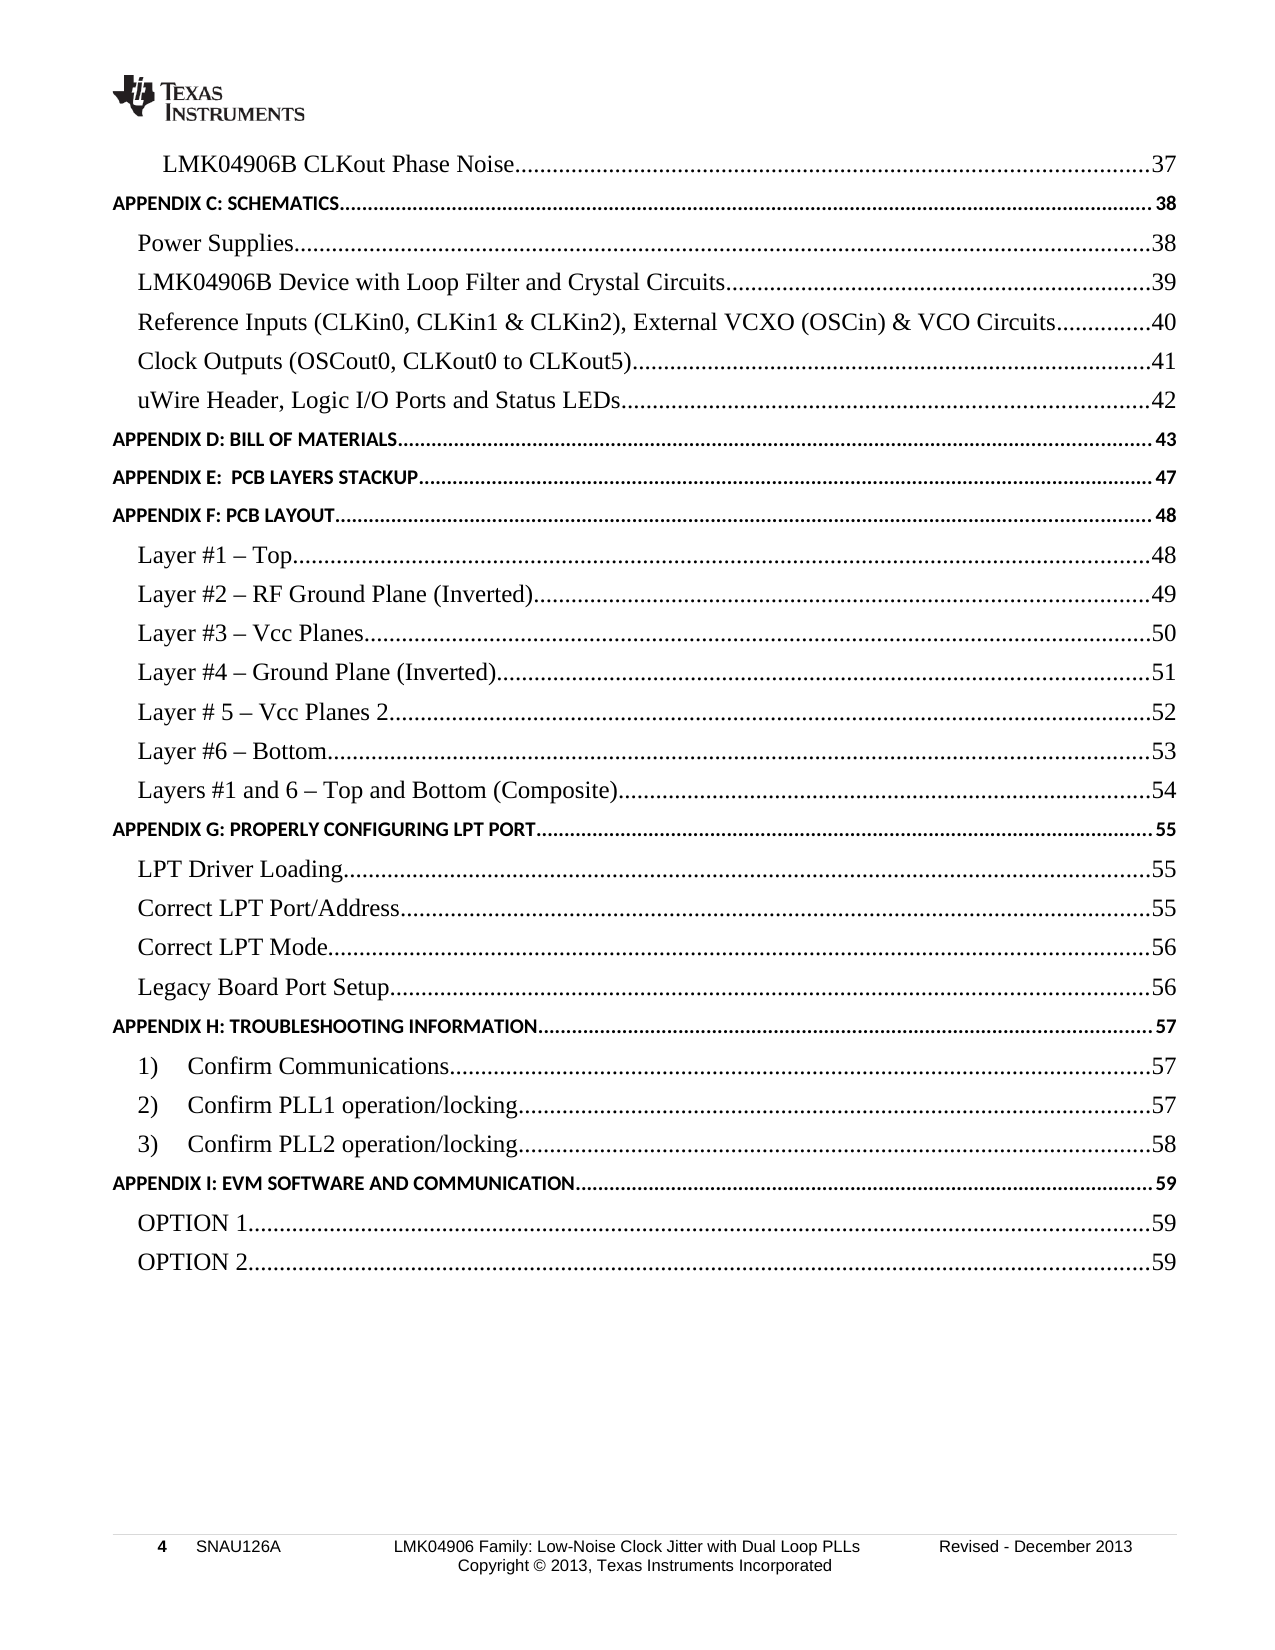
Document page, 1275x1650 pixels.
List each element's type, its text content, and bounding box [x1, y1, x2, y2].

text Correct LPT Port/Address 55 [137, 893, 1177, 922]
text Layer #6 – Bottom 53 [137, 736, 1177, 764]
text Clock Outputs (OSCout0, CLKout0 to CLKout5) 41 [137, 346, 1177, 374]
text Layer #3 – Vcc Planes 50 [137, 618, 1177, 647]
text uWire Header, Logic I/O Ports and Status LEDs 42 [137, 385, 1177, 414]
text Appendix D: Bill of Materials 43 [112, 426, 1177, 452]
text Legacy Board Port Setup 56 [137, 972, 1177, 1000]
text Appendix I: EVM Software and Communication 59 [112, 1170, 1177, 1196]
text Appendix H: Troubleshooting Information 57 [112, 1013, 1177, 1038]
text Layer # 5 – Vcc Planes 2 52 [137, 697, 1177, 725]
text Layer #2 – RF Ground Plane (Inverted) 49 [137, 579, 1177, 608]
text Appendix G: Properly Configuring LPT Port 55 [112, 816, 1177, 842]
text LPT Driver Loading 55 [137, 854, 1177, 883]
text Appendix E: PCB Layers Stackup 47 [112, 464, 1177, 489]
text Appendix F: PCB Layout 48 [112, 502, 1177, 527]
text 1) Confirm Communications 57 [137, 1051, 1177, 1079]
text Correct LPT Mode 56 [137, 932, 1177, 961]
text Layers #1 and 6 – Top and Bottom (Composite) 54 [137, 775, 1177, 804]
text LMK04906B Device with Loop Filter and Crystal Circuits 39 [137, 267, 1177, 296]
text OPTION 2 59 [137, 1247, 1177, 1276]
picture [112, 75, 305, 121]
text LMK04906B CLKout Phase Noise 37 [162, 149, 1177, 178]
text Layer #4 – Ground Plane (Inverted) 51 [137, 657, 1177, 686]
text Appendix C: Schematics 38 [112, 190, 1177, 216]
text Reference Inputs (CLKin0, CLKin1 & CLKin2), External VCXO (OSCin) & VCO Circuits 40 [137, 307, 1177, 335]
text 3) Confirm PLL2 operation/locking 58 [137, 1129, 1177, 1158]
text Power Supplies 38 [137, 228, 1177, 257]
text Layer #1 – Top 48 [137, 540, 1177, 569]
text 2) Confirm PLL1 operation/locking 57 [137, 1090, 1177, 1119]
text OPTION 1 59 [137, 1208, 1177, 1237]
